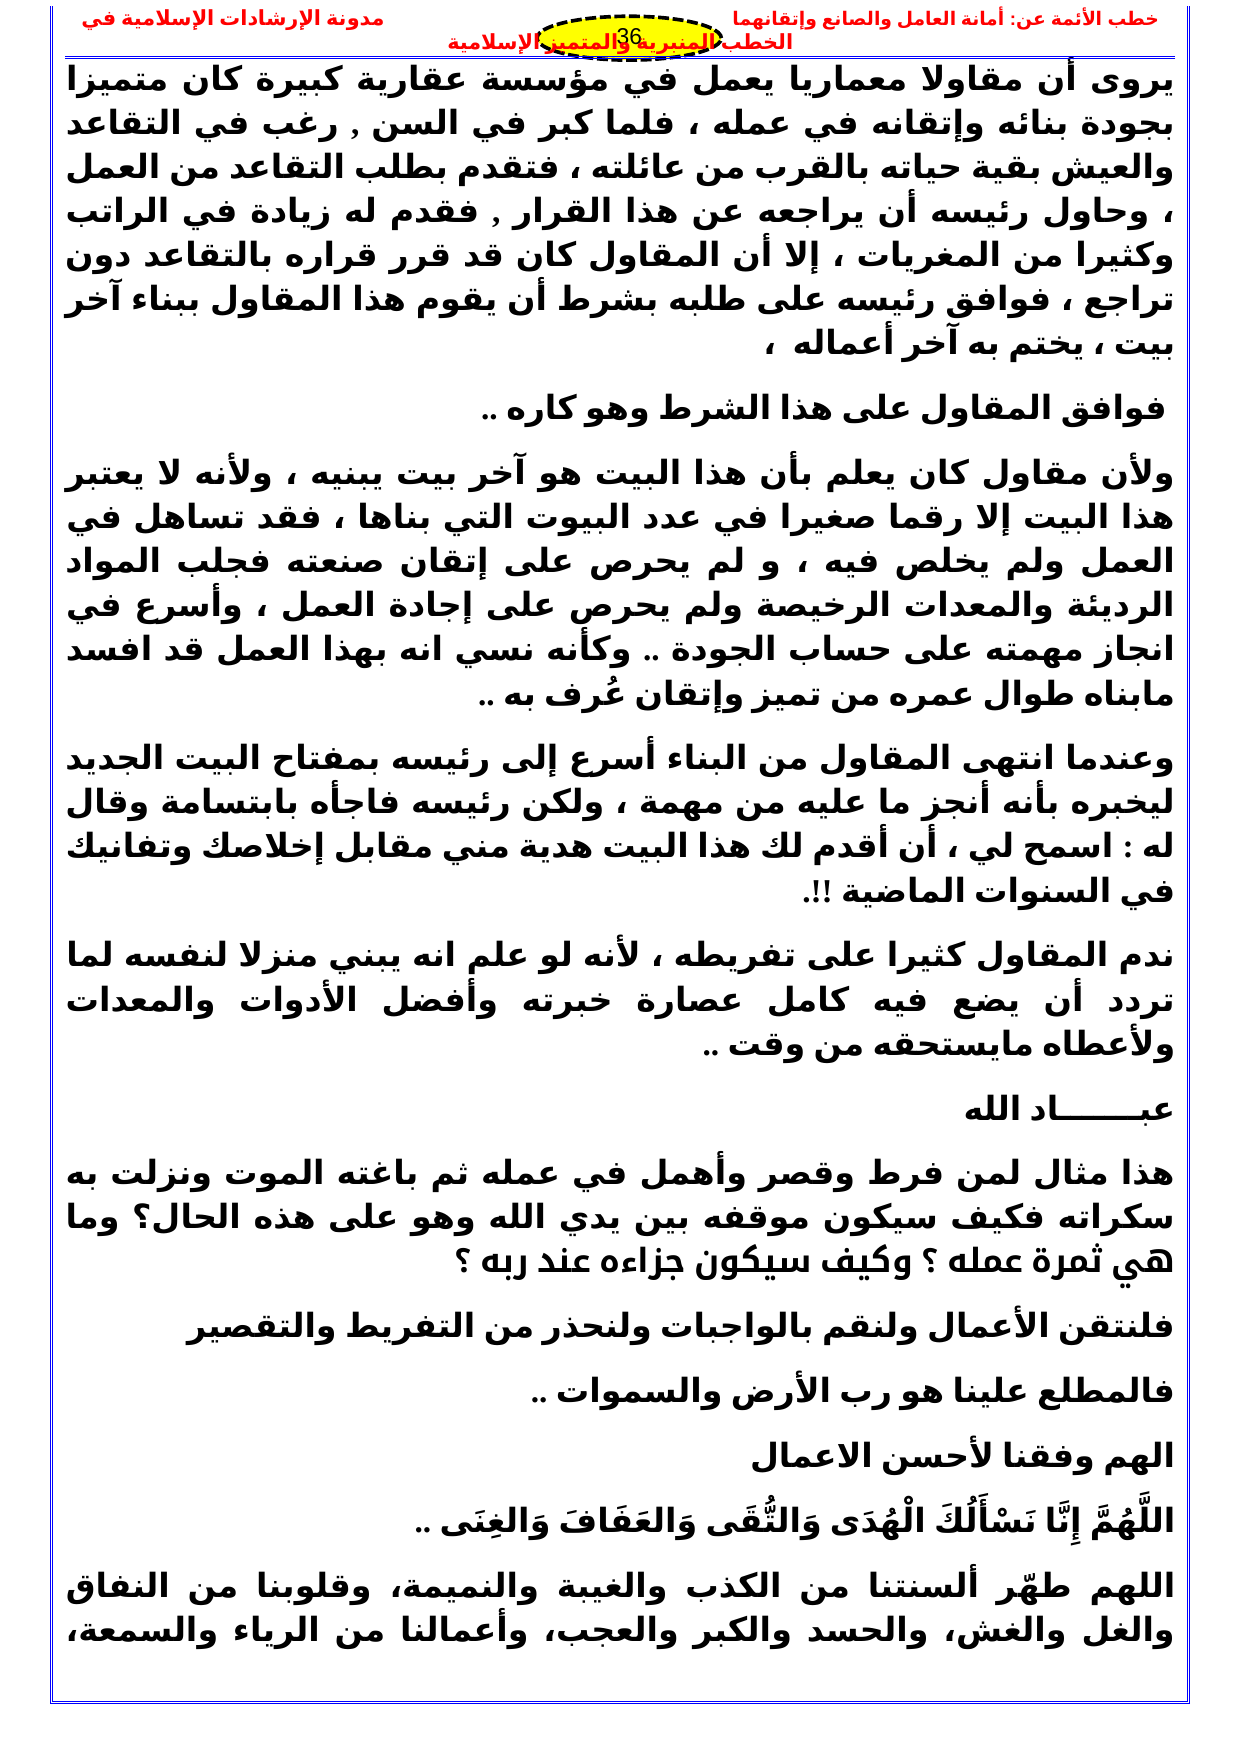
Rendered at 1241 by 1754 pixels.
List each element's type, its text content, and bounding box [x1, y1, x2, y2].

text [65, 1566, 1175, 1649]
text وعندما انتهى المقاول من البناء أسرع إلى رئيسه بمفتاح البيت الجديد ليخبره بأنه أنجز ما عليه من مهمة ، ولكن رئيسه فاجأه بابتسامة وقال له : اسمح لي ، أن أقدم لك هذا البيت هدية مني مقابل إخلاصك وتفانيك في السنوات الماضية !!. [65, 739, 1175, 909]
text فالمطلع علينا هو رب الأرض والسموات .. [65, 1372, 1175, 1410]
text يروى أن مقاولا معماريا يعمل في مؤسسة عقارية كبيرة كان متميزا بجودة بنائه وإتقانه في عمله ، فلما كبر في السن , رغب في التقاعد والعيش بقية حياته بالقرب من عائلته ، فتقدم بطلب التقاعد من العمل ، وحاول رئيسه أن يراجعه عن هذا القرار , فقدم له زيادة في الراتب وكثيرا من المغريات ، إلا أن المقاول كان قد قرر قراره بالتقاعد دون تراجع ، فوافق رئيسه على طلبه بشرط أن يقوم هذا المقاول ببناء آخر بيت ، يختم به آخر أعماله ، [65, 59, 1175, 362]
text عبـــــــاد الله [65, 1089, 1175, 1127]
text هذا مثال لمن فرط وقصر وأهمل في عمله ثم باغته الموت ونزلت به سكراته فكيف سيكون موقفه بين يدي الله وهو على هذه الحال؟ وما هي ثمرة عمله ؟ وكيف سيكون جزاءه عند ربه ؟ [65, 1154, 1175, 1280]
text فوافق المقاول على هذا الشرط وهو كاره .. [65, 388, 1175, 427]
text الهم وفقنا لأحسن الاعمال [65, 1436, 1175, 1475]
text ندم المقاول كثيرا على تفريطه ، لأنه لو علم انه يبني منزلا لنفسه لما تردد أن يضع فيه كامل عصارة خبرته وأفضل الأدوات والمعدات ولأعطاه مايستحقه من وقت .. [65, 936, 1175, 1062]
text اللَّهُمَّ إِنَّا نَسْأَلُكَ الْهُدَى وَالتُّقَى وَالعَفَافَ وَالغِنَى .. [65, 1501, 1175, 1540]
text فلنتقن الأعمال ولنقم بالواجبات ولنحذر من التفريط والتقصير [65, 1307, 1175, 1345]
text ولأن مقاول كان يعلم بأن هذا البيت هو آخر بيت يبنيه ، ولأنه لا يعتبر هذا البيت إلا رقما صغيرا في عدد البيوت التي بناها ، فقد تساهل في العمل ولم يخلص فيه ، و لم يحرص على إتقان صنعته فجلب المواد الرديئة والمعدات الرخيصة ولم يحرص على إجادة العمل ، وأسرع في انجاز مهمته على حساب الجودة .. وكأنه نسي انه بهذا العمل قد افسد مابناه طوال عمره من تميز وإتقان عُرف به .. [65, 453, 1175, 712]
